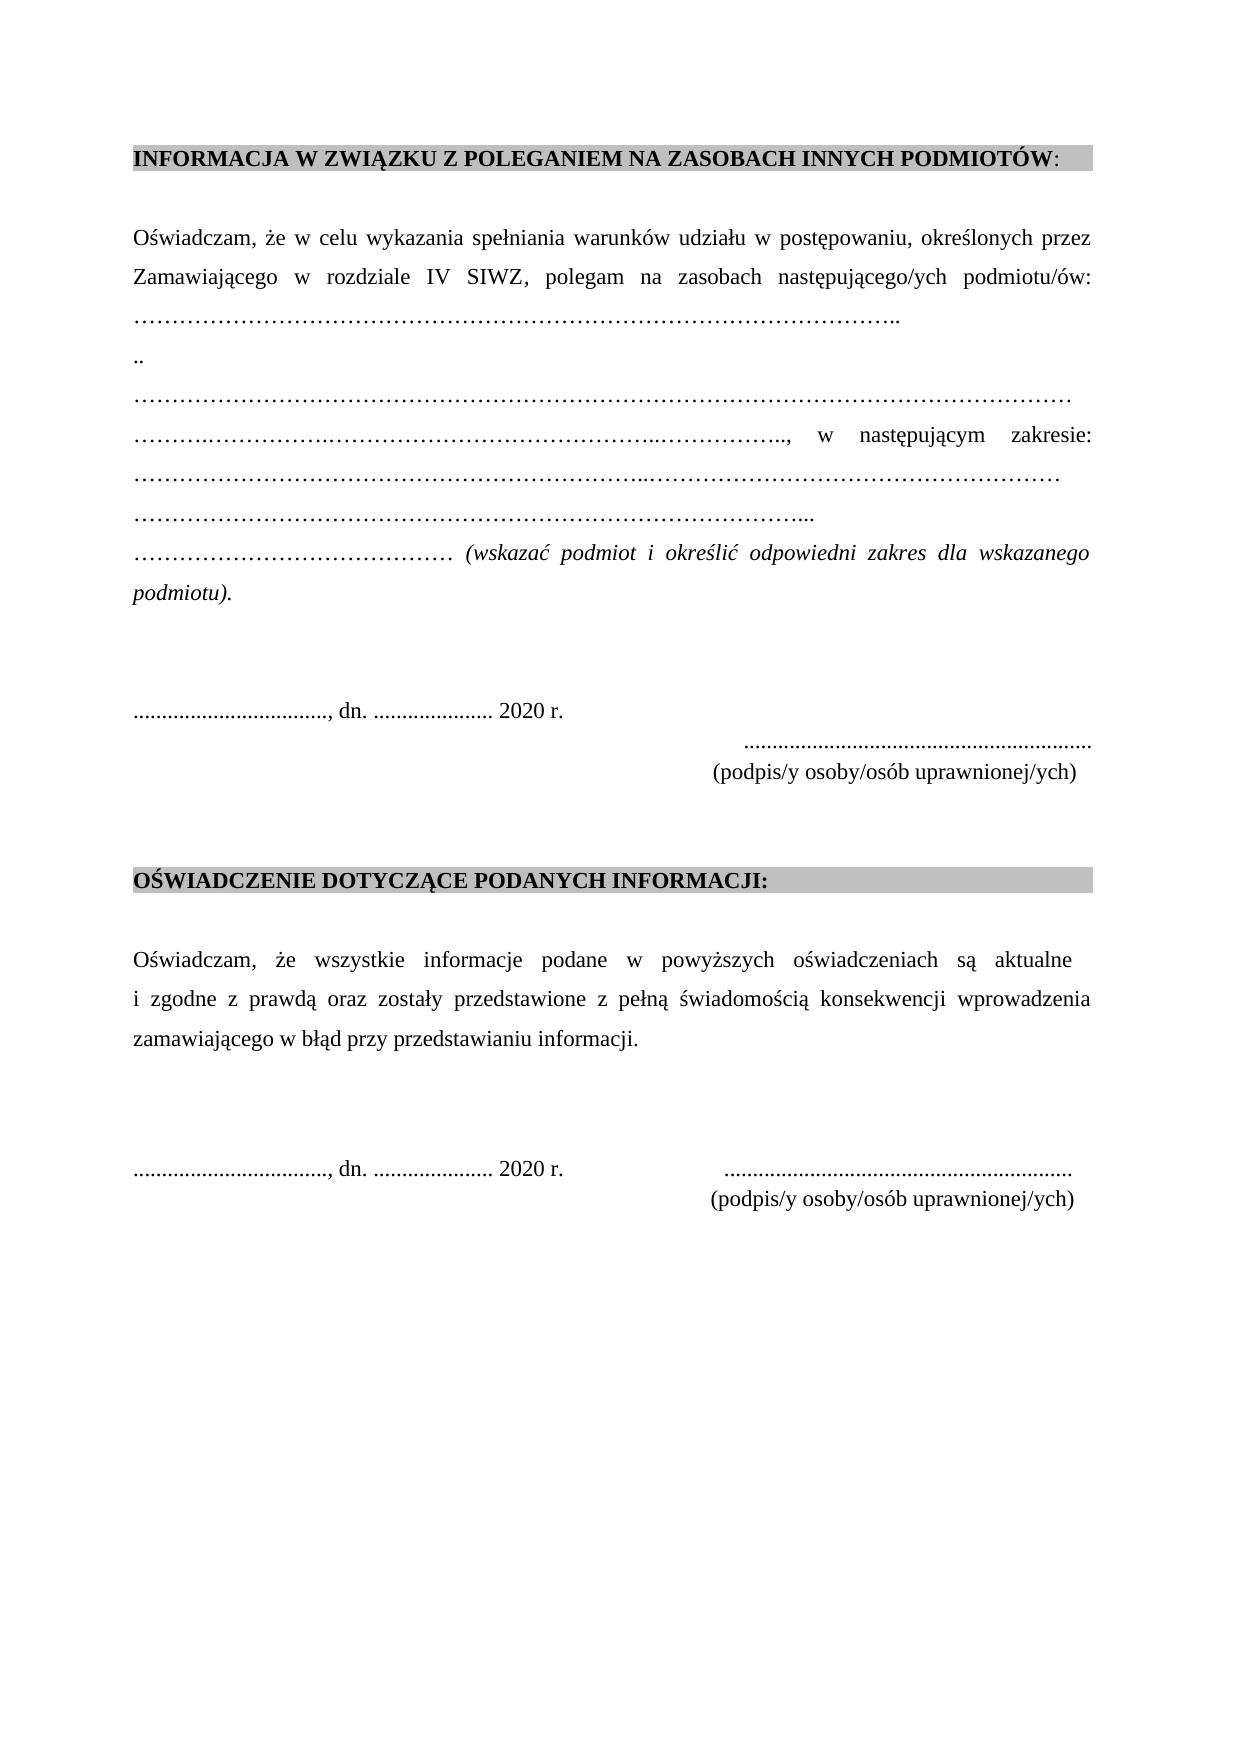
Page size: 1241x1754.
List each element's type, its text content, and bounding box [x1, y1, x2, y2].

text Oświadczam, że wszystkie informacje podane w powyższych oświadczeniach są aktualne i zgodne z prawdą oraz zostały przedstawione z pełną świadomością konsekwencji wprowadzenia zamawiającego w błąd przy przedstawianiu informacji. [133, 946, 1093, 1051]
text .................................., dn. ..................... 2020 r. ............................................................. [133, 1155, 1093, 1181]
text INFORMACJA W ZWIĄZKU Z POLEGANIEM NA ZASOBACH INNYCH PODMIOTÓW: [133, 145, 1093, 171]
text (podpis/y osoby/osób uprawnionej/ych) [133, 1185, 1093, 1212]
text (podpis/y osoby/osób uprawnionej/ych) [133, 758, 1093, 784]
text ……………………………………………………………………………...…………………………………… (wskazać podmiot i określić odpowiedni zakres dla wskazanego podmiotu). [133, 500, 1093, 605]
text .................................., dn. ..................... 2020 r. [133, 697, 1093, 724]
text ............................................................. [133, 728, 1093, 754]
text OŚWIADCZENIE DOTYCZĄCE PODANYCH INFORMACJI: [133, 867, 1093, 893]
text Oświadczam, że w celu wykazania spełniania warunków udziału w postępowaniu, określonych przez Zamawiającego w rozdziale IV SIWZ, polegam na zasobach następującego/ych podmiotu/ów: ……………………………………………………………………………………….. [133, 224, 1093, 329]
text ..…………………………………………………………………………………………………………………….…………….……………………………………..…………….., w następującym zakresie: …………………………………………………………..……………………………………………… [133, 342, 1093, 487]
